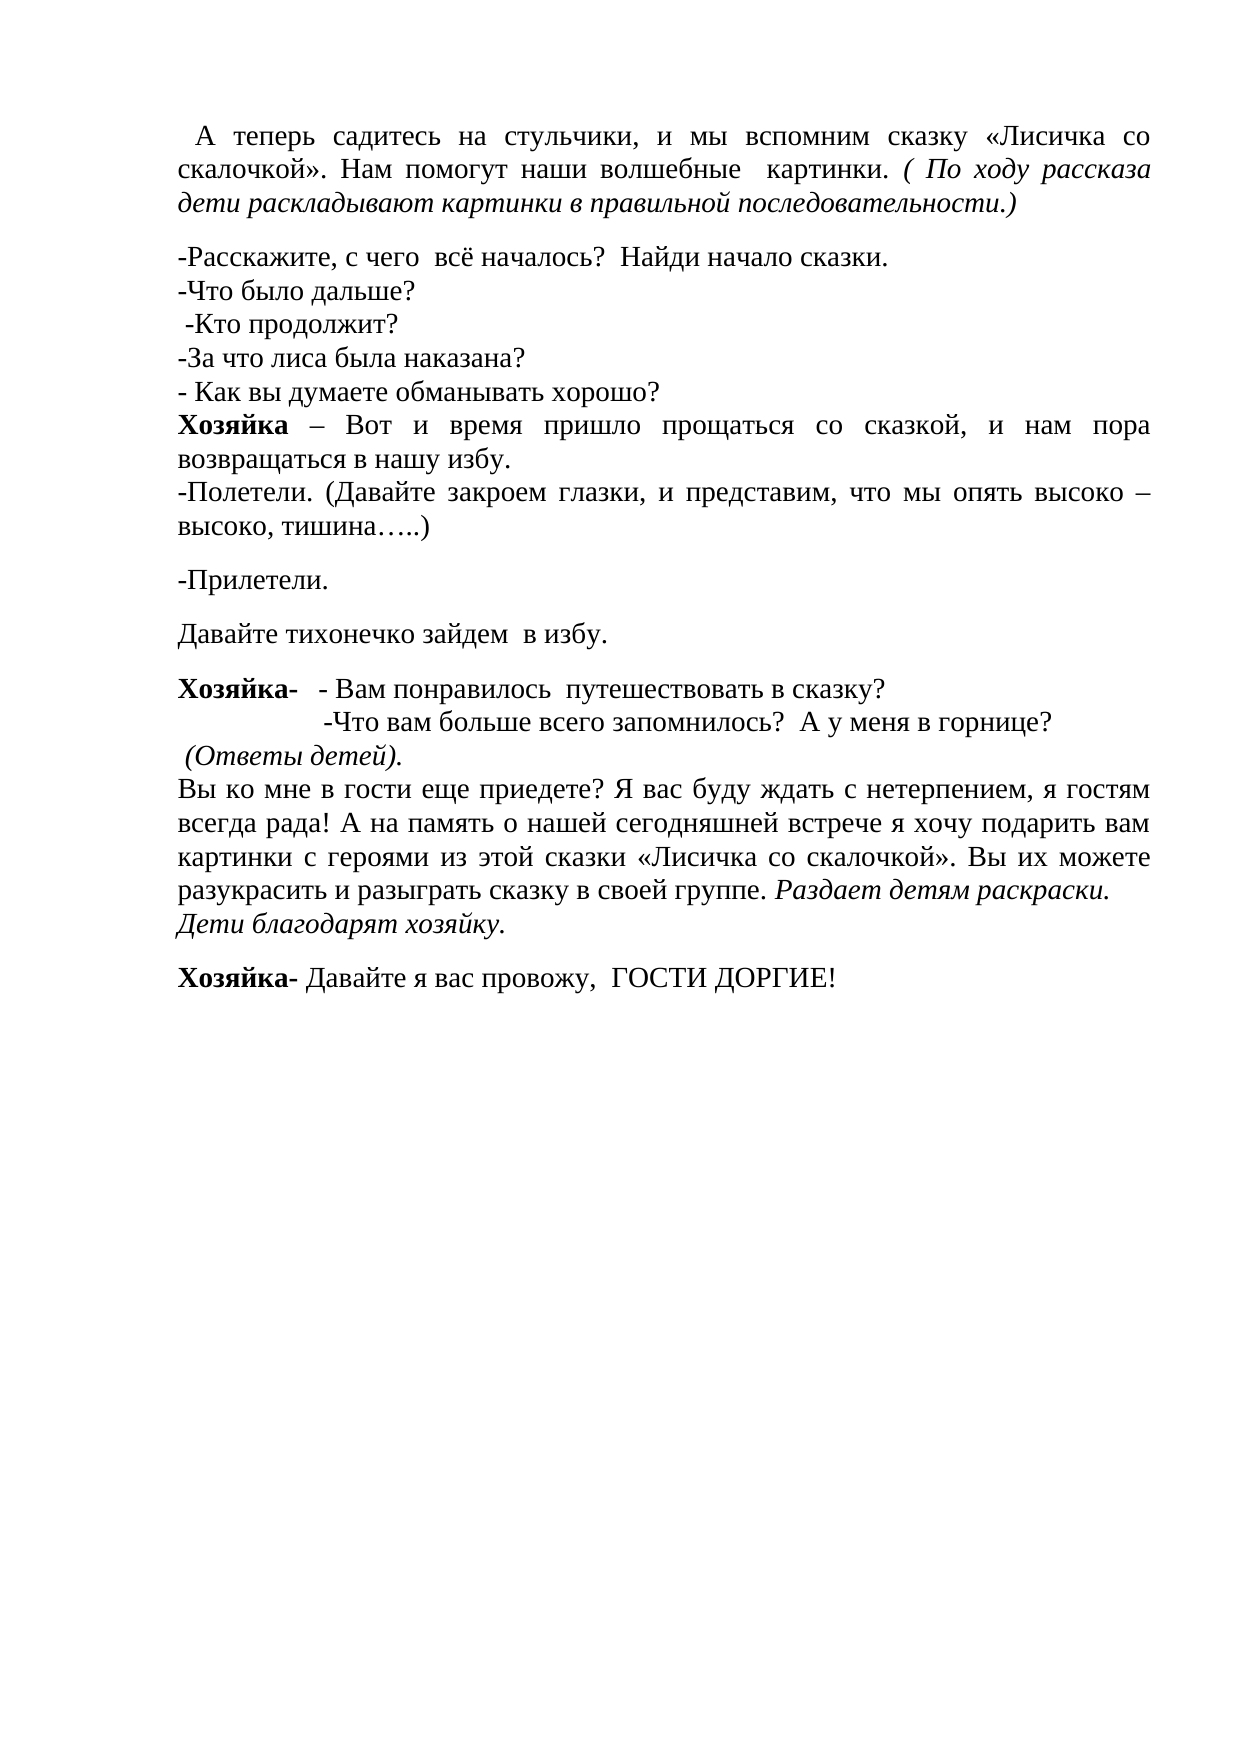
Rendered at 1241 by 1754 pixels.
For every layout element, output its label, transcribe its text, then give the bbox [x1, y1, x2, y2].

text А теперь садитесь на стульчики, и мы вспомним сказку «Лисичка со скалочкой». Нам помогут наши волшебные картинки. ( По ходу рассказа дети раскладывают картинки в правильной последовательности.) [177, 118, 1152, 219]
text (Ответы детей). [177, 738, 1152, 772]
text Хозяйка – Вот и время пришло прощаться со сказкой, и нам пора возвращаться в нашу избу. [177, 407, 1152, 474]
text Хозяйка- - Вам понравилось путешествовать в сказку? [177, 671, 1152, 704]
text -Что было дальше? [177, 273, 1152, 307]
text -За что лиса была наказана? [177, 340, 1152, 374]
text -Полетели. (Давайте закроем глазки, и представим, что мы опять высоко – высоко, тишина…..) [177, 474, 1152, 541]
text -Что вам больше всего запомнилось? А у меня в горнице? [177, 704, 1152, 738]
text - Как вы думаете обманывать хорошо? [177, 374, 1152, 407]
text -Прилетели. [177, 562, 1152, 596]
text Давайте тихонечко зайдем в избу. [177, 617, 1152, 650]
text -Расскажите, с чего всё началось? Найди начало сказки. [177, 239, 1152, 273]
text Вы ко мне в гости еще приедете? Я вас буду ждать с нетерпением, я гостям всегда рада! А на память о нашей сегодняшней встрече я хочу подарить вам картинки с героями из этой сказки «Лисичка со скалочкой». Вы их можете разукрасить и разыграть сказку в своей группе. Раздает детям раскраски. [177, 772, 1152, 906]
text -Кто продолжит? [177, 307, 1152, 340]
text Дети благодарят хозяйку. [177, 906, 1152, 939]
text Хозяйка- Давайте я вас провожу, ГОСТИ ДОРГИЕ! [177, 960, 1152, 994]
